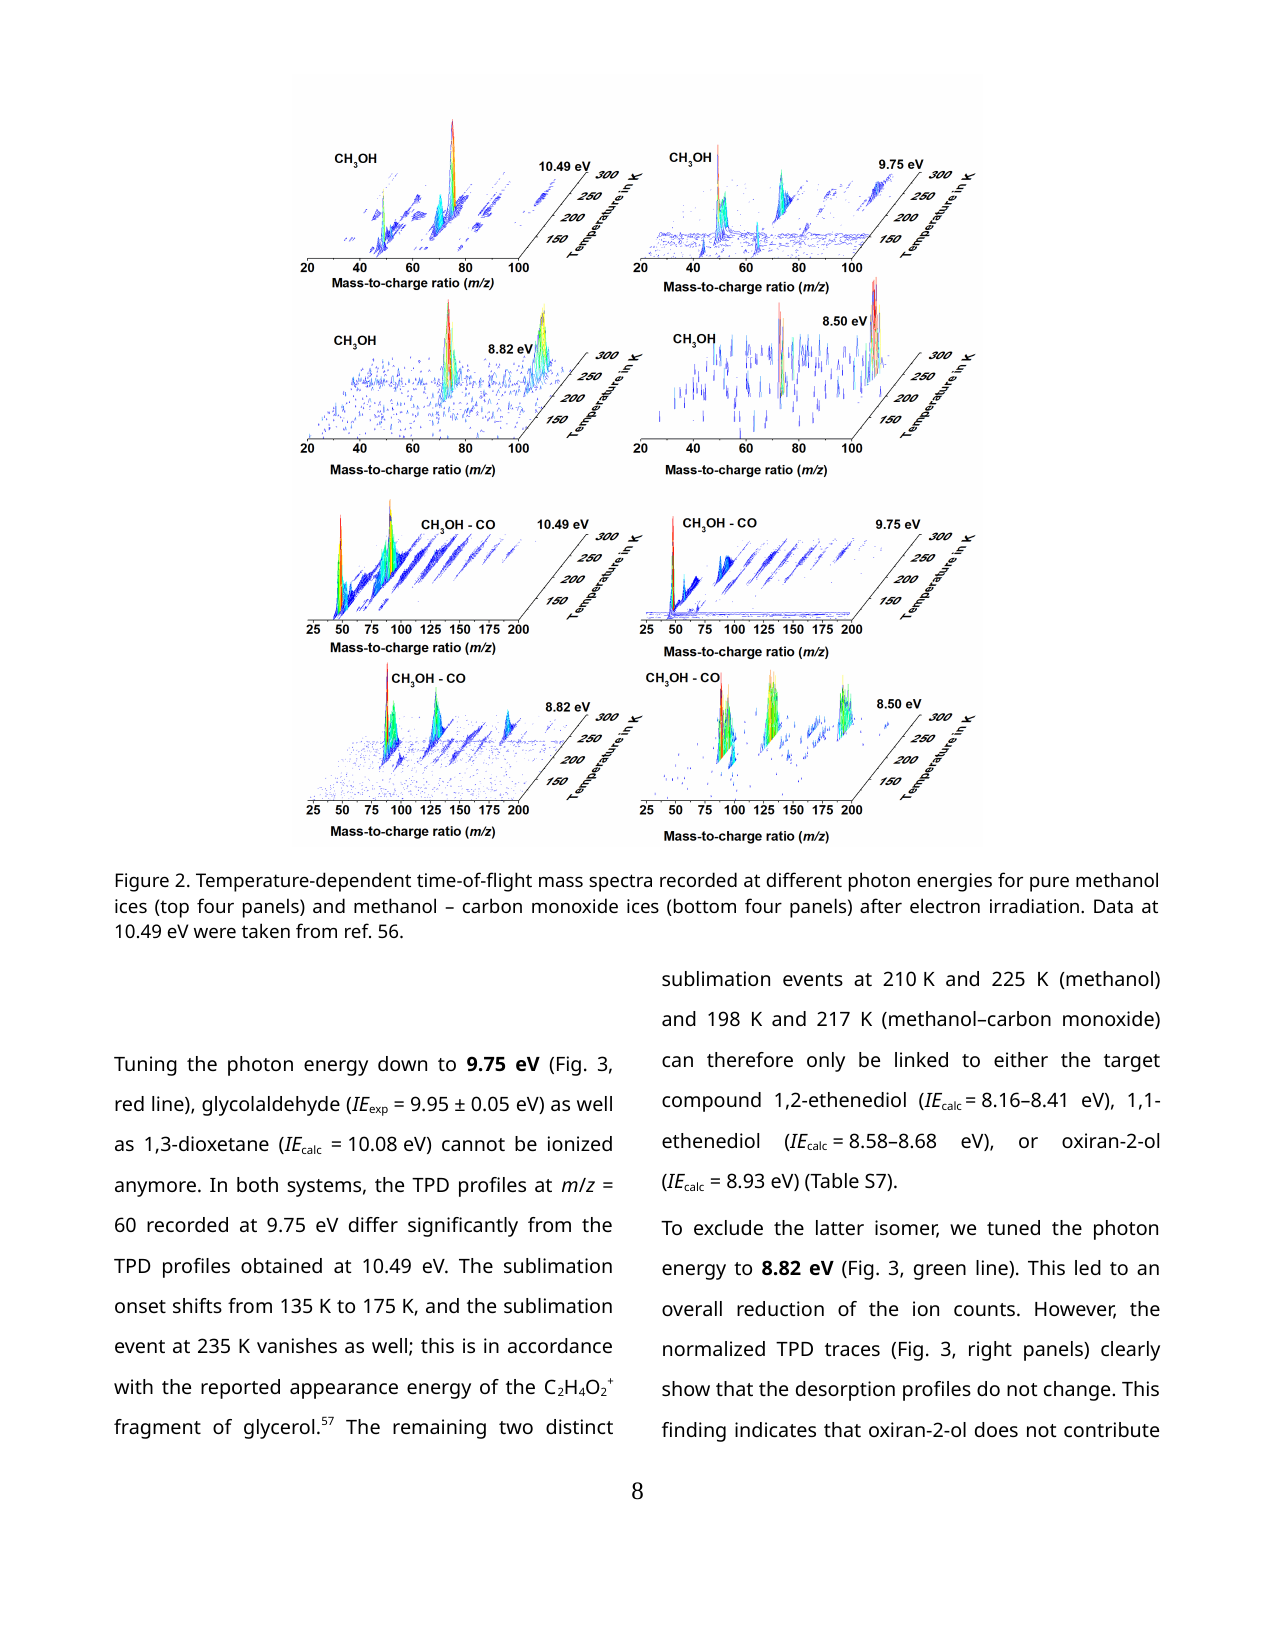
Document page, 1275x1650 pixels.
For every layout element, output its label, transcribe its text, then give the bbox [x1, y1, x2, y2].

picture [292, 74, 983, 847]
text Tuning the photon energy down to 9.75 eV (Fig. 3, red line), glycolaldehyde (IEexp = 9.95 ± 0.05 eV) as well as 1,3-dioxetane (IEcalc = 10.08 eV) cannot be ionized anymore. In both systems, the TPD profiles at m/z = 60 recorded at 9.75 eV differ significantly from the TPD profiles obtained at 10.49 eV. The sublimation onset shifts from 135 K to 175 K, and the sublimation event at 235 K vanishes as well; this is in accordance with the reported appearance energy of the C2H4O2+ fragment of glycerol.57 The remaining two distinct sublimation events at 210 K and 225 K (methanol) and 198 K and 217 K (methanol–carbon monoxide) can therefore only be linked to either the target compound 1,2-ethenediol (IEcalc = 8.16–8.41 eV), 1,1-ethenediol (IEcalc = 8.58–8.68 eV), or oxiran-2-ol (IEcalc = 8.93 eV) (Table S7). [661, 965, 1161, 1194]
text Tuning the photon energy down to 9.75 eV (Fig. 3, red line), glycolaldehyde (IEexp = 9.95 ± 0.05 eV) as well as 1,3-dioxetane (IEcalc = 10.08 eV) cannot be ionized anymore. In both systems, the TPD profiles at m/z = 60 recorded at 9.75 eV differ significantly from the TPD profiles obtained at 10.49 eV. The sublimation onset shifts from 135 K to 175 K, and the sublimation event at 235 K vanishes as well; this is in accordance with the reported appearance energy of the C2H4O2+ fragment of glycerol.57 The remaining two distinct sublimation events at 210 K and 225 K (methanol) and 198 K and 217 K (methanol–carbon monoxide) can therefore only be linked to either the target compound 1,2-ethenediol (IEcalc = 8.16–8.41 eV), 1,1-ethenediol (IEcalc = 8.58–8.68 eV), or oxiran-2-ol (IEcalc = 8.93 eV) (Table S7). [114, 1050, 613, 1441]
text Figure 2. Temperature-dependent time-of-flight mass spectra recorded at different photon energies for pure methanol ices (top four panels) and methanol – carbon monoxide ices (bottom four panels) after electron irradiation. Data at 10.49 eV were taken from ref. 56. [114, 868, 1161, 944]
